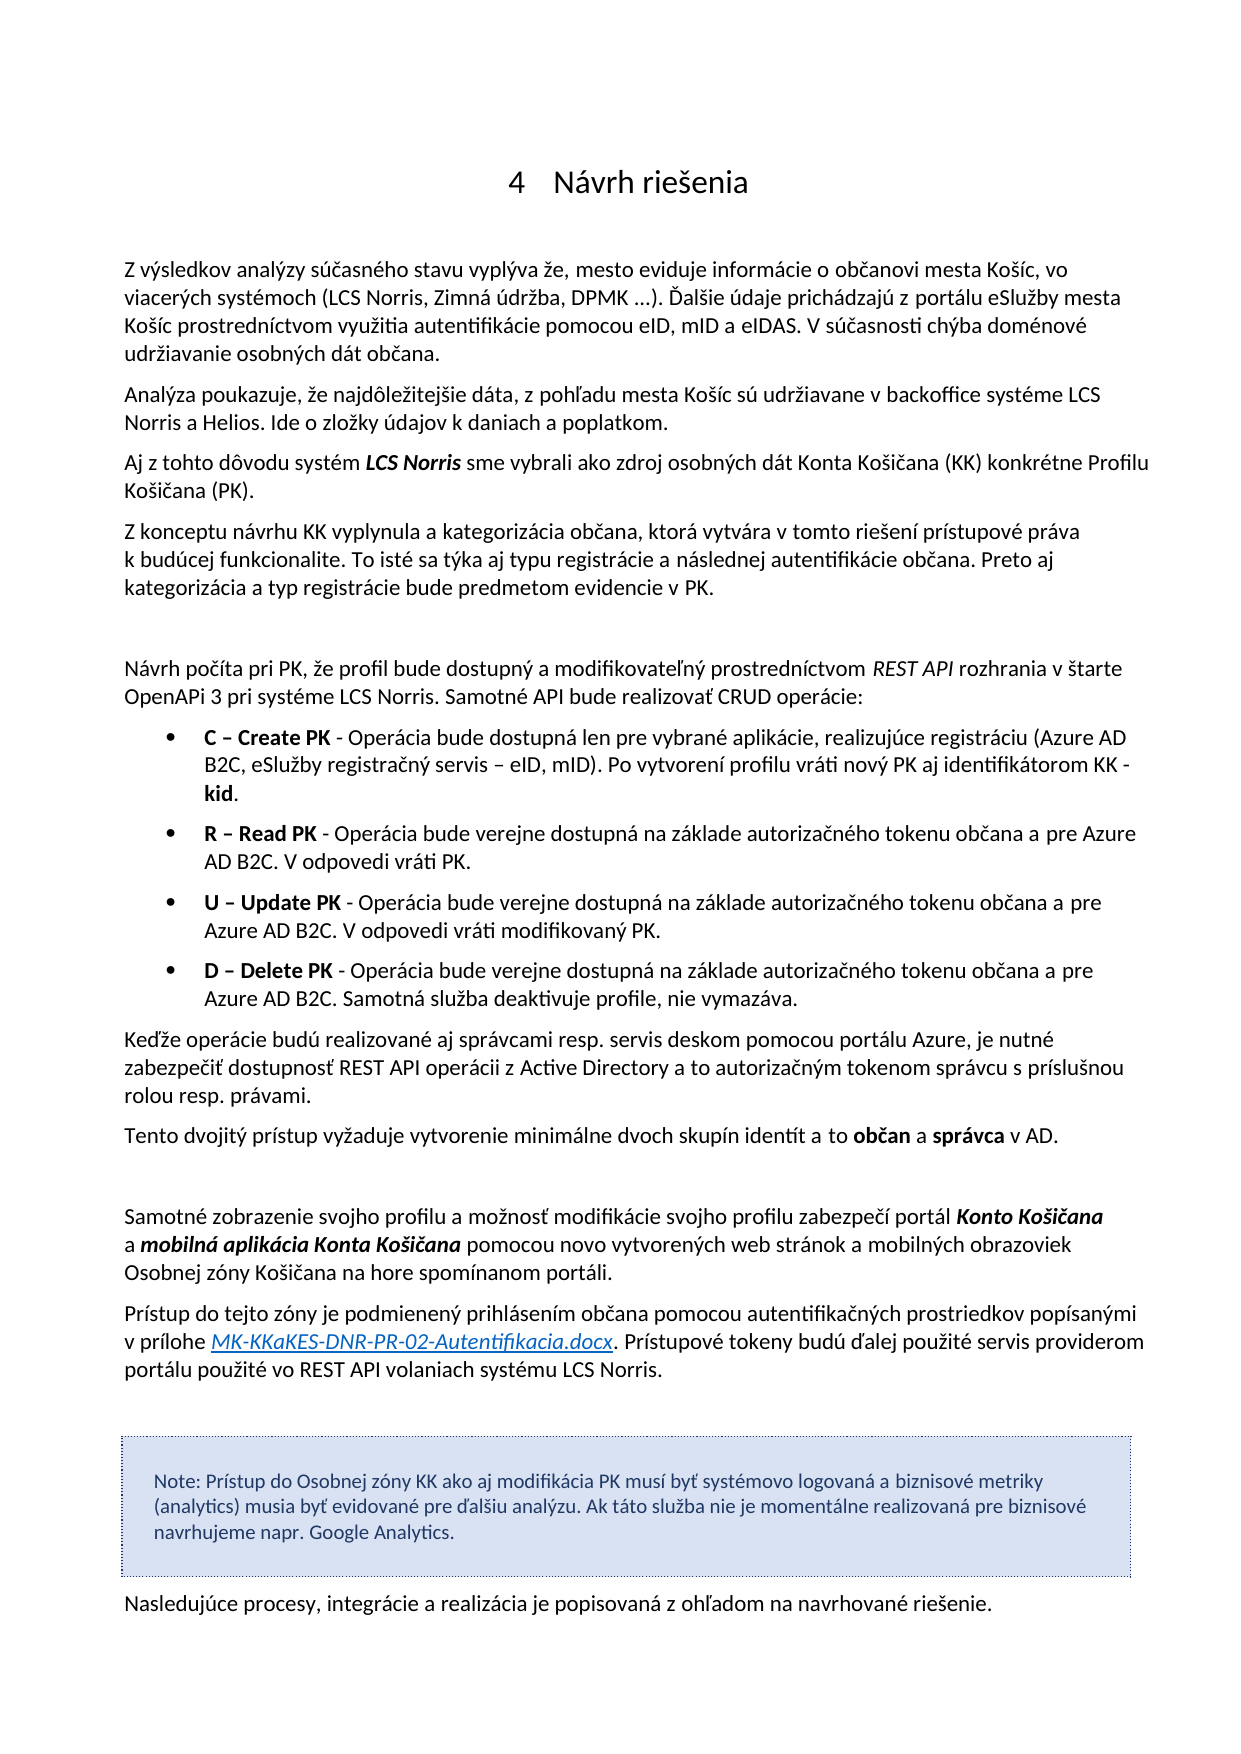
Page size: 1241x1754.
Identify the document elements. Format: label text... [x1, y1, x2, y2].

subtitle Návrh riešenia [508, 162, 1152, 202]
list D – Delete PK - Operácia bude verejne dostupná na základe autorizačného tokenu občana a pre Azure AD B2C. Samotná služba deaktivuje profile, nie vymazáva. [167, 956, 1152, 1012]
list R – Read PK - Operácia bude verejne dostupná na základe autorizačného tokenu občana a pre Azure AD B2C. V odpovedi vráti PK. [167, 819, 1152, 875]
text Tento dvojitý prístup vyžaduje vytvorenie minimálne dvoch skupín identít a to občan a správca v AD. [124, 1121, 1152, 1149]
text Keďže operácie budú realizované aj správcami resp. servis deskom pomocou portálu Azure, je nutné zabezpečiť dostupnosť REST API operácii z Active Directory a to autorizačným tokenom správcu s príslušnou rolou resp. právami. [124, 1025, 1152, 1109]
list U – Update PK - Operácia bude verejne dostupná na základe autorizačného tokenu občana a pre Azure AD B2C. V odpovedi vráti modifikovaný PK. [167, 888, 1152, 944]
text Aj z tohto dôvodu systém LCS Norris sme vybrali ako zdroj osobných dát Konta Košičana (KK) konkrétne Profilu Košičana (PK). [124, 448, 1152, 504]
text Prístup do tejto zóny je podmienený prihlásením občana pomocou autentifikačných prostriedkov popísanými v prílohe MK-KKaKES-DNR-PR-02-Autentifikacia.docx. Prístupové tokeny budú ďalej použité servis providerom portálu použité vo REST API volaniach systému LCS Norris. [124, 1299, 1152, 1383]
text Note: Prístup do Osobnej zóny KK ako aj modifikácia PK musí byť systémovo logovaná a biznisové metriky (analytics) musia byť evidované pre ďalšiu analýzu. Ak táto služba nie je momentálne realizovaná pre biznisové navrhujeme napr. Google Analytics. [121, 1436, 1131, 1577]
text Nasledujúce procesy, integrácie a realizácia je popisovaná z ohľadom na navrhované riešenie. [124, 1589, 1152, 1617]
text Samotné zobrazenie svojho profilu a možnosť modifikácie svojho profilu zabezpečí portál Konto Košičana a mobilná aplikácia Konta Košičana pomocou novo vytvorených web stránok a mobilných obrazoviek Osobnej zóny Košičana na hore spomínanom portáli. [124, 1202, 1152, 1286]
text Z výsledkov analýzy súčasného stavu vyplýva že, mesto eviduje informácie o občanovi mesta Košíc, vo viacerých systémoch (LCS Norris, Zimná údržba, DPMK ...). Ďalšie údaje prichádzajú z portálu eSlužby mesta Košíc prostredníctvom využitia autentifikácie pomocou eID, mID a eIDAS. V súčasnosti chýba doménové udržiavanie osobných dát občana. [124, 255, 1152, 367]
text Návrh počíta pri PK, že profil bude dostupný a modifikovateľný prostredníctvom REST API rozhrania v štarte OpenAPi 3 pri systéme LCS Norris. Samotné API bude realizovať CRUD operácie: [124, 654, 1152, 710]
list C – Create PK - Operácia bude dostupná len pre vybrané aplikácie, realizujúce registráciu (Azure AD B2C, eSlužby registračný servis – eID, mID). Po vytvorení profilu vráti nový PK aj identifikátorom KK - kid. [167, 723, 1152, 807]
text Z konceptu návrhu KK vyplynula a kategorizácia občana, ktorá vytvára v tomto riešení prístupové práva k budúcej funkcionalite. To isté sa týka aj typu registrácie a následnej autentifikácie občana. Preto aj kategorizácia a typ registrácie bude predmetom evidencie v PK. [124, 517, 1152, 601]
text Analýza poukazuje, že najdôležitejšie dáta, z pohľadu mesta Košíc sú udržiavane v backoffice systéme LCS Norris a Helios. Ide o zložky údajov k daniach a poplatkom. [124, 380, 1152, 436]
